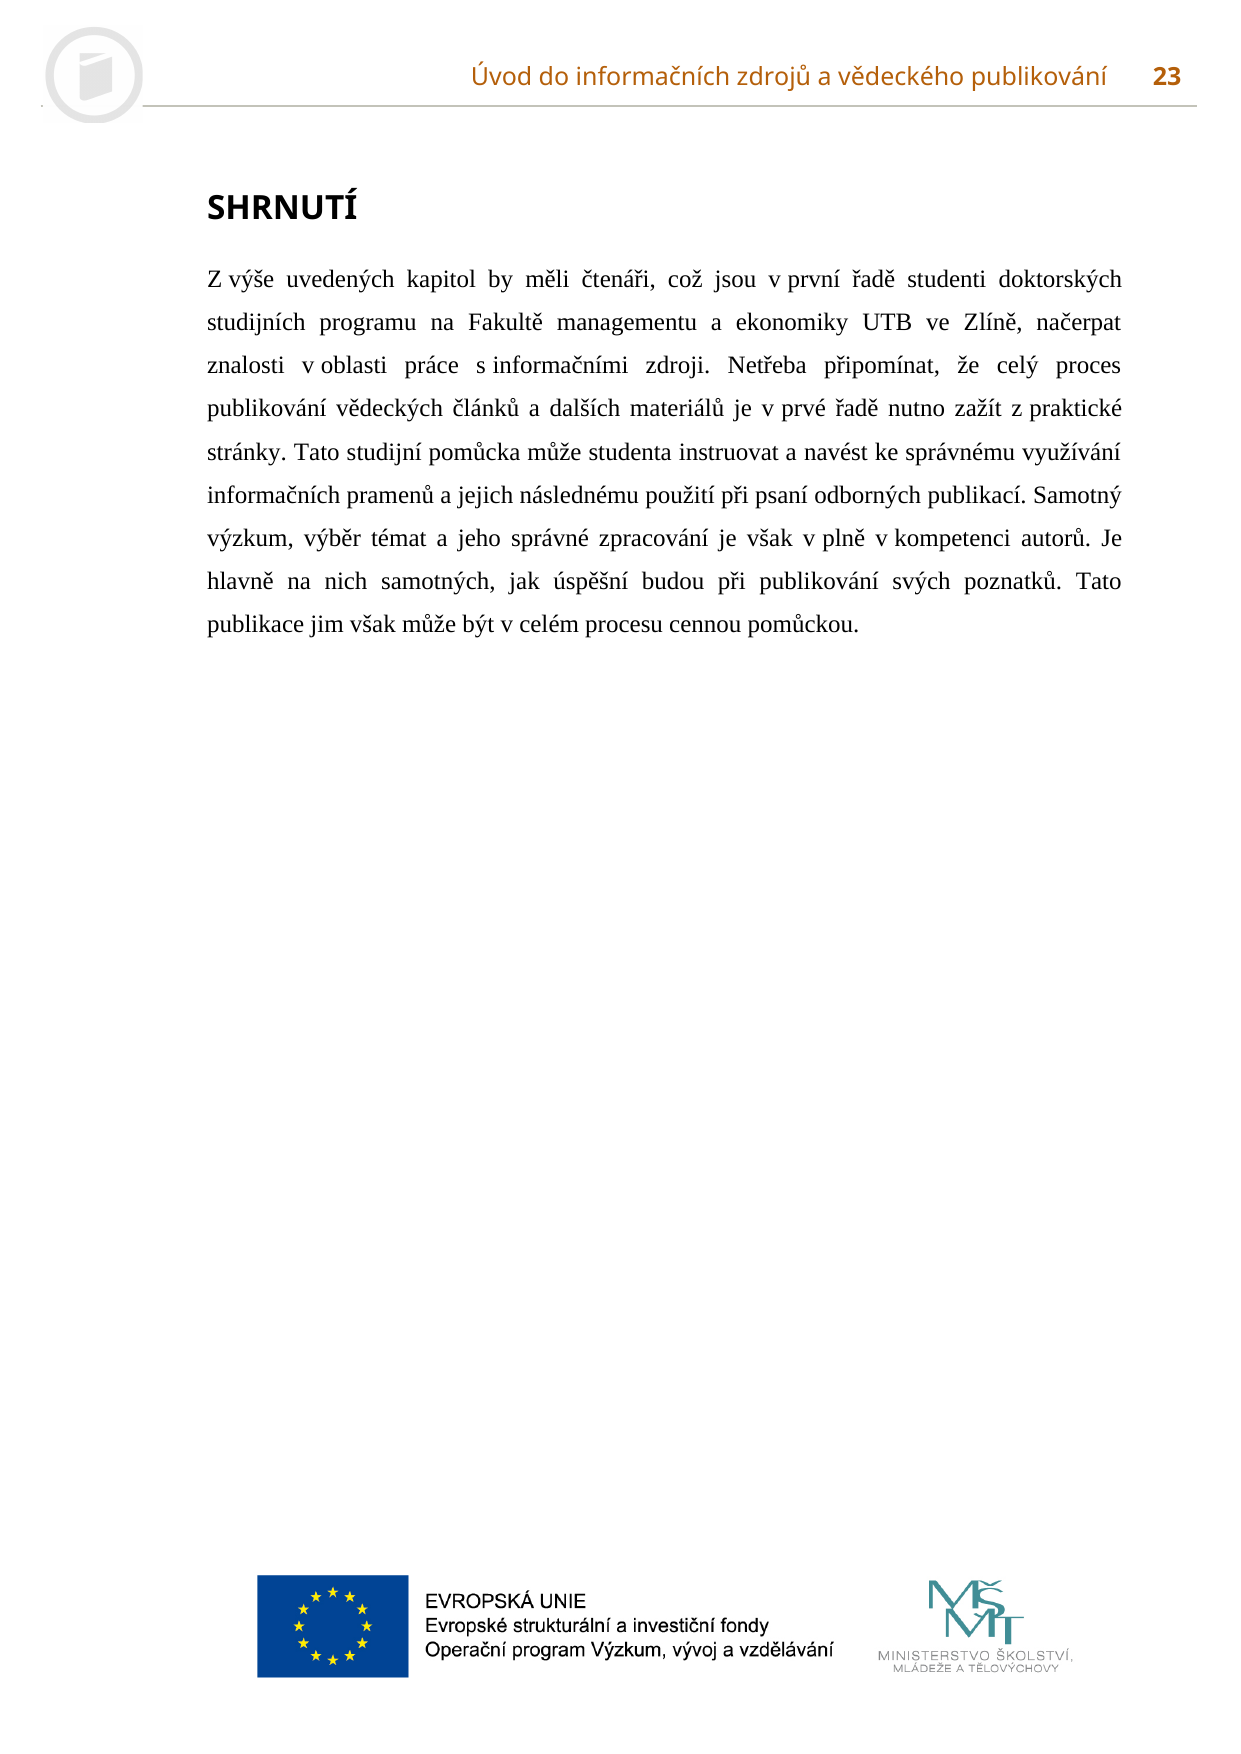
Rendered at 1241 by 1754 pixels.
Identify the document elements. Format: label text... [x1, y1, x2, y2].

text SHRNUTÍ [207, 183, 1122, 229]
text Z výše uvedených kapitol by měli čtenáři, což jsou v první řadě studenti doktorských studijních programu na Fakultě managementu a ekonomiky UTB ve Zlíně, načerpat znalosti v oblasti práce s informačními zdroji. Netřeba připomínat, že celý proces publikování vědeckých článků a dalších materiálů je v prvé řadě nutno zažít z praktické stránky. Tato studijní pomůcka může studenta instruovat a navést ke správnému využívání informačních pramenů a jejich následnému použití při psaní odborných publikací. Samotný výzkum, výběr témat a jeho správné zpracování je však v plně v kompetenci autorů. Je hlavně na nich samotných, jak úspěšní budou při publikování svých poznatků. Tato publikace jim však může být v celém procesu cennou pomůckou. [207, 264, 1122, 638]
picture [206, 1524, 1123, 1728]
